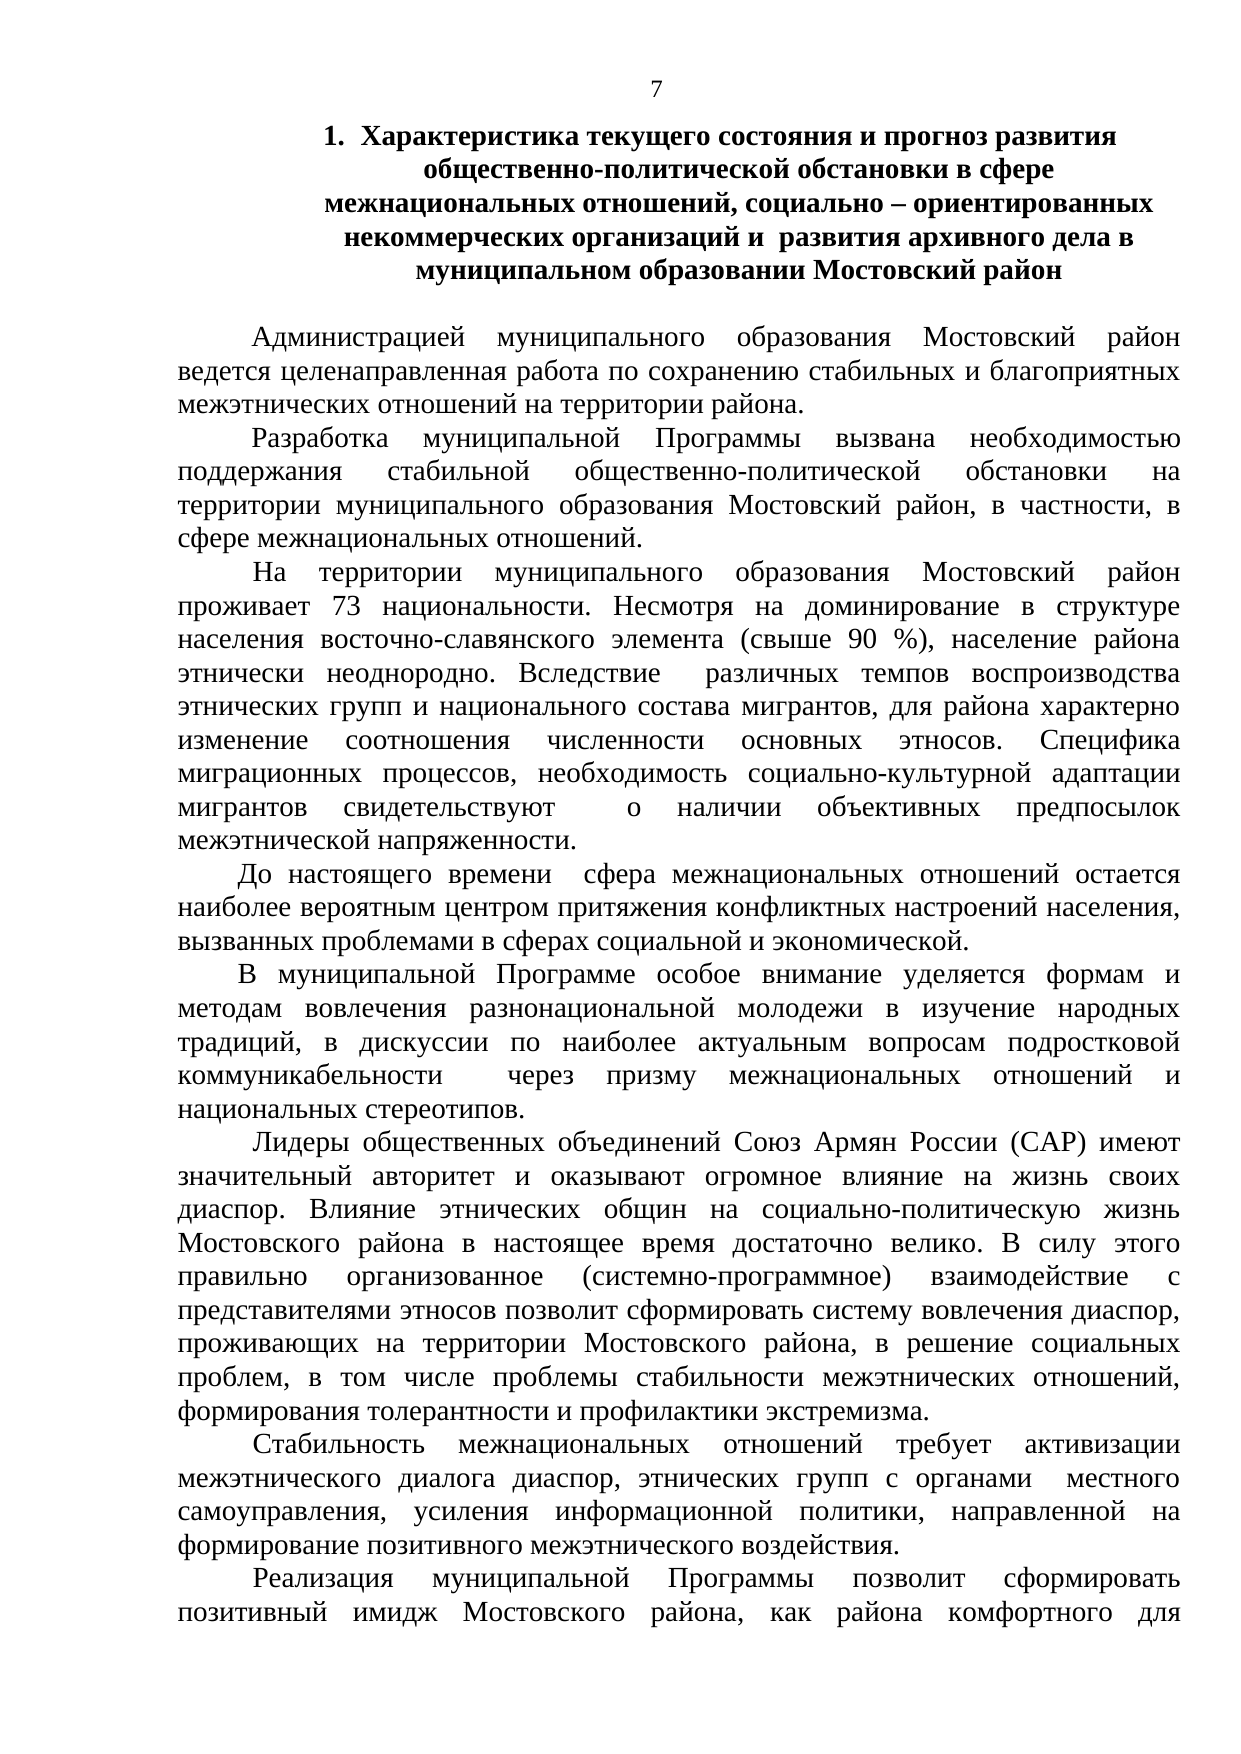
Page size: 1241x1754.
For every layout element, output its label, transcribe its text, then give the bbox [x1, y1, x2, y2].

text В муниципальной Программе особое внимание уделяется формам и методам вовлечения разнонациональной молодежи в изучение народных традиций, в дискуссии по наиболее актуальным вопросам подростковой коммуникабельности через призму межнациональных отношений и национальных стереотипов. [177, 957, 1181, 1124]
text Стабильность межнациональных отношений требует активизации межэтнического диалога диаспор, этнических групп с органами местного самоуправления, усиления информационной политики, направленной на формирование позитивного межэтнического воздействия. [177, 1426, 1181, 1560]
text Администрацией муниципального образования Мостовский район ведется целенаправленная работа по сохранению стабильных и благоприятных межэтнических отношений на территории района. [177, 319, 1181, 420]
list Характеристика текущего состояния и прогноз развития общественно-политической обстановки в сфере межнациональных отношений, социально – ориентированных некоммерческих организаций и развития архивного дела в муниципальном образовании Мостовский район [259, 118, 1181, 286]
text Разработка муниципальной Программы вызвана необходимостью поддержания стабильной общественно-политической обстановки на территории муниципального образования Мостовский район, в частности, в сфере межнациональных отношений. [177, 420, 1181, 554]
text Лидеры общественных объединений Союз Армян России (САР) имеют значительный авторитет и оказывают огромное влияние на жизнь своих диаспор. Влияние этнических общин на социально-политическую жизнь Мостовского района в настоящее время достаточно велико. В силу этого правильно организованное (системно-программное) взаимодействие с представителями этносов позволит сформировать систему вовлечения диаспор, проживающих на территории Мостовского района, в решение социальных проблем, в том числе проблемы стабильности межэтнических отношений, формирования толерантности и профилактики экстремизма. [177, 1124, 1181, 1426]
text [177, 1560, 1181, 1627]
text На территории муниципального образования Мостовский район проживает 73 национальности. Несмотря на доминирование в структуре населения восточно-славянского элемента (свыше 90 %), население района этнически неоднородно. Вследствие различных темпов воспроизводства этнических групп и национального состава мигрантов, для района характерно изменение соотношения численности основных этносов. Специфика миграционных процессов, необходимость социально-культурной адаптации мигрантов свидетельствуют о наличии объективных предпосылок межэтнической напряженности. [177, 554, 1181, 856]
text До настоящего времени сфера межнациональных отношений остается наиболее вероятным центром притяжения конфликтных настроений населения, вызванных проблемами в сферах социальной и экономической. [177, 856, 1181, 957]
